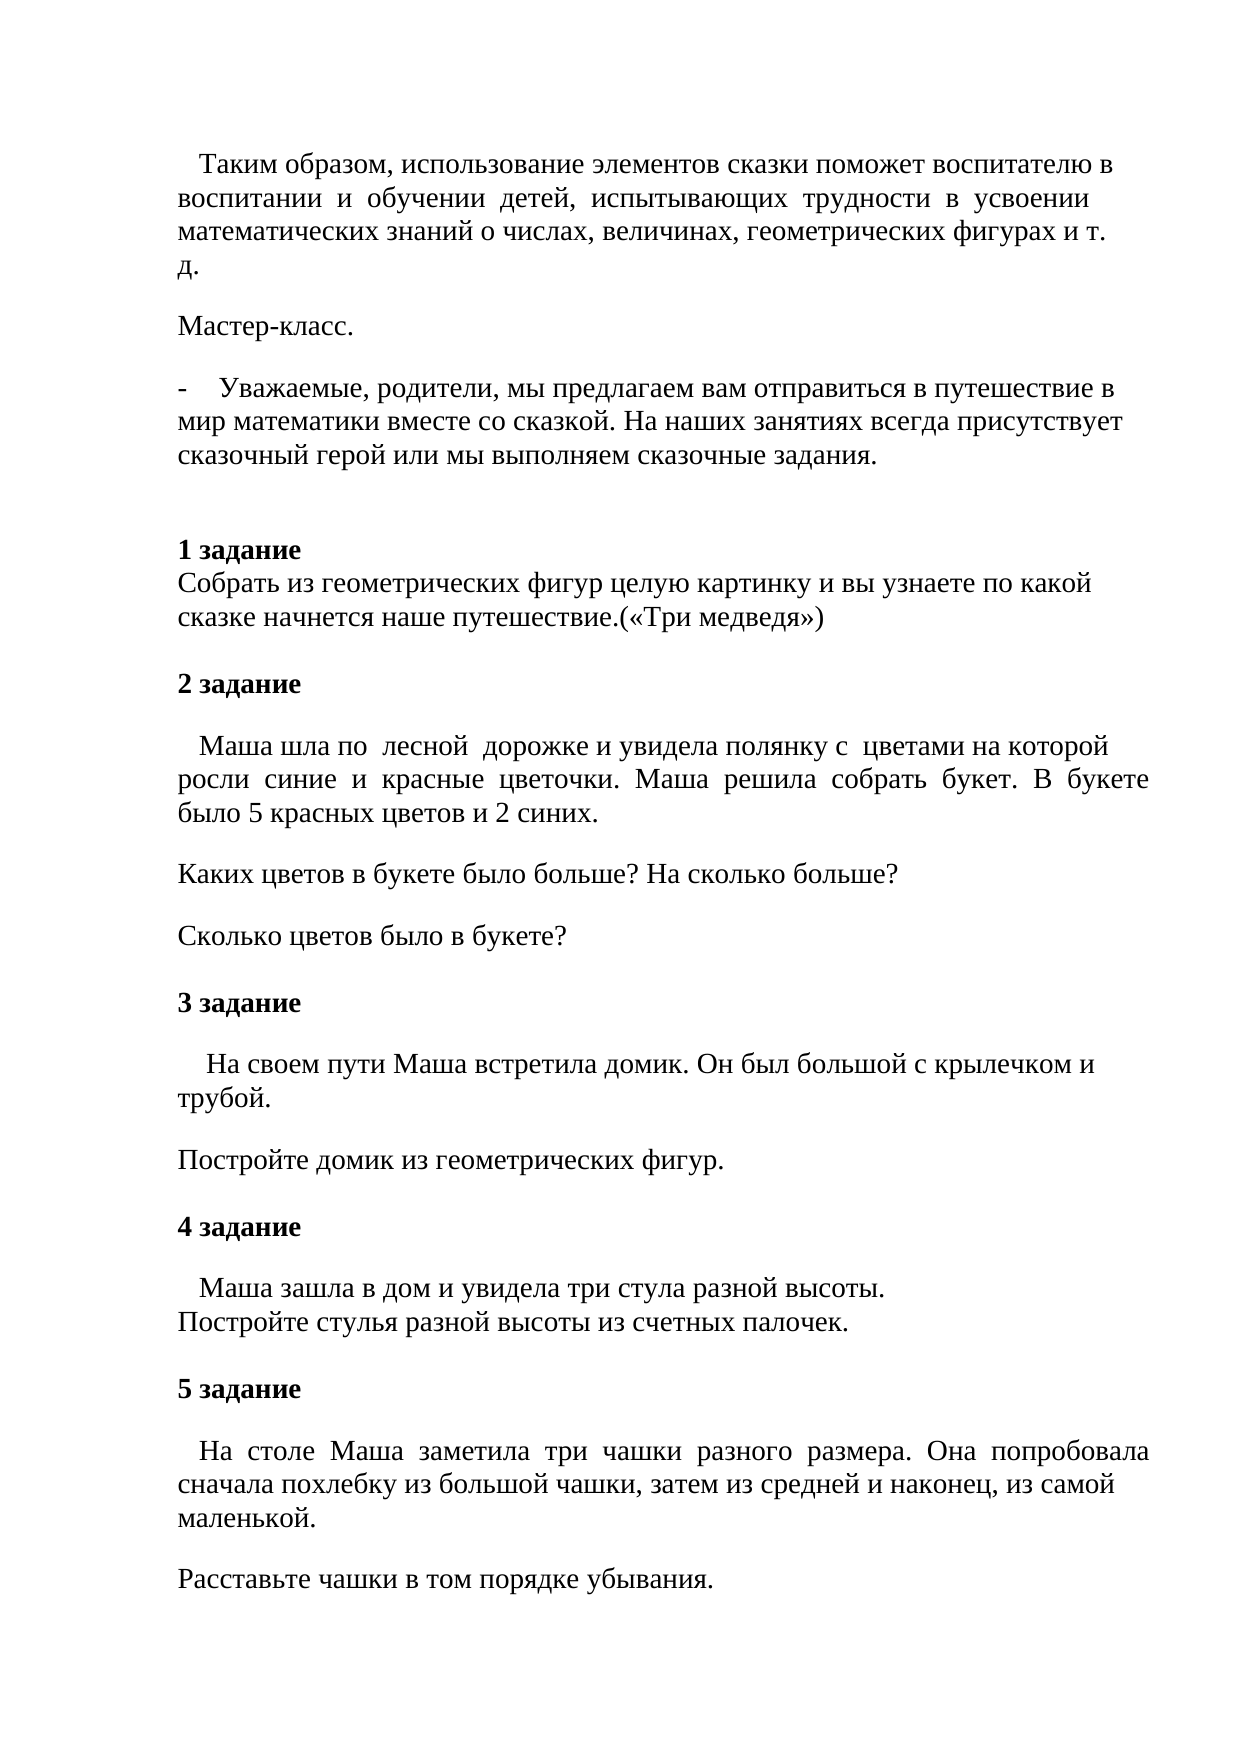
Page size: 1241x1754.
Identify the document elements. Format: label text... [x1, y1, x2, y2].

text маленькой. [177, 1500, 1152, 1533]
text 1 задание [177, 532, 1152, 566]
text - Уважаемые, родители, мы предлагаем вам отправиться в путешествие в [177, 370, 1152, 403]
text 3 задание [177, 985, 1152, 1019]
text Расставьте чашки в том порядке убывания. [177, 1561, 1152, 1595]
text Постройте домик из геометрических фигур. [177, 1142, 1152, 1175]
text Собрать из геометрических фигур целую картинку и вы узнаете по какой [177, 566, 1152, 599]
text На своем пути Маша встретила домик. Он был большой с крылечком и [177, 1047, 1152, 1080]
text Постройте стулья разной высоты из счетных палочек. [177, 1304, 1152, 1337]
text Маша зашла в дом и увидела три стула разной высоты. [177, 1270, 1152, 1304]
text На столе Маша заметила три чашки разного размера. Она попробовала [177, 1433, 1152, 1466]
text сказочный герой или мы выполняем сказочные задания. [177, 437, 1152, 471]
text сначала похлебку из большой чашки, затем из средней и наконец, из самой [177, 1466, 1152, 1500]
text д. [177, 247, 1152, 280]
text воспитании и обучении детей, испытывающих трудности в усвоении [177, 180, 1152, 213]
text Таким образом, использование элементов сказки поможет воспитателю в [177, 146, 1152, 180]
text 2 задание [177, 666, 1152, 700]
text трубой. [177, 1080, 1152, 1114]
text Маша шла по лесной дорожке и увидела полянку с цветами на которой [177, 728, 1152, 761]
text Каких цветов в букете было больше? На сколько больше? [177, 856, 1152, 890]
text мир математики вместе со сказкой. На наших занятиях всегда присутствует [177, 403, 1152, 437]
text было 5 красных цветов и 2 синих. [177, 795, 1152, 828]
text математических знаний о числах, величинах, геометрических фигурах и т. [177, 213, 1152, 247]
text 4 задание [177, 1209, 1152, 1242]
text сказке начнется наше путешествие.(«Три медведя») [177, 599, 1152, 633]
text росли синие и красные цветочки. Маша решила собрать букет. В букете [177, 761, 1152, 795]
text Сколько цветов было в букете? [177, 918, 1152, 952]
text 5 задание [177, 1371, 1152, 1404]
text Мастер-класс. [177, 308, 1152, 342]
